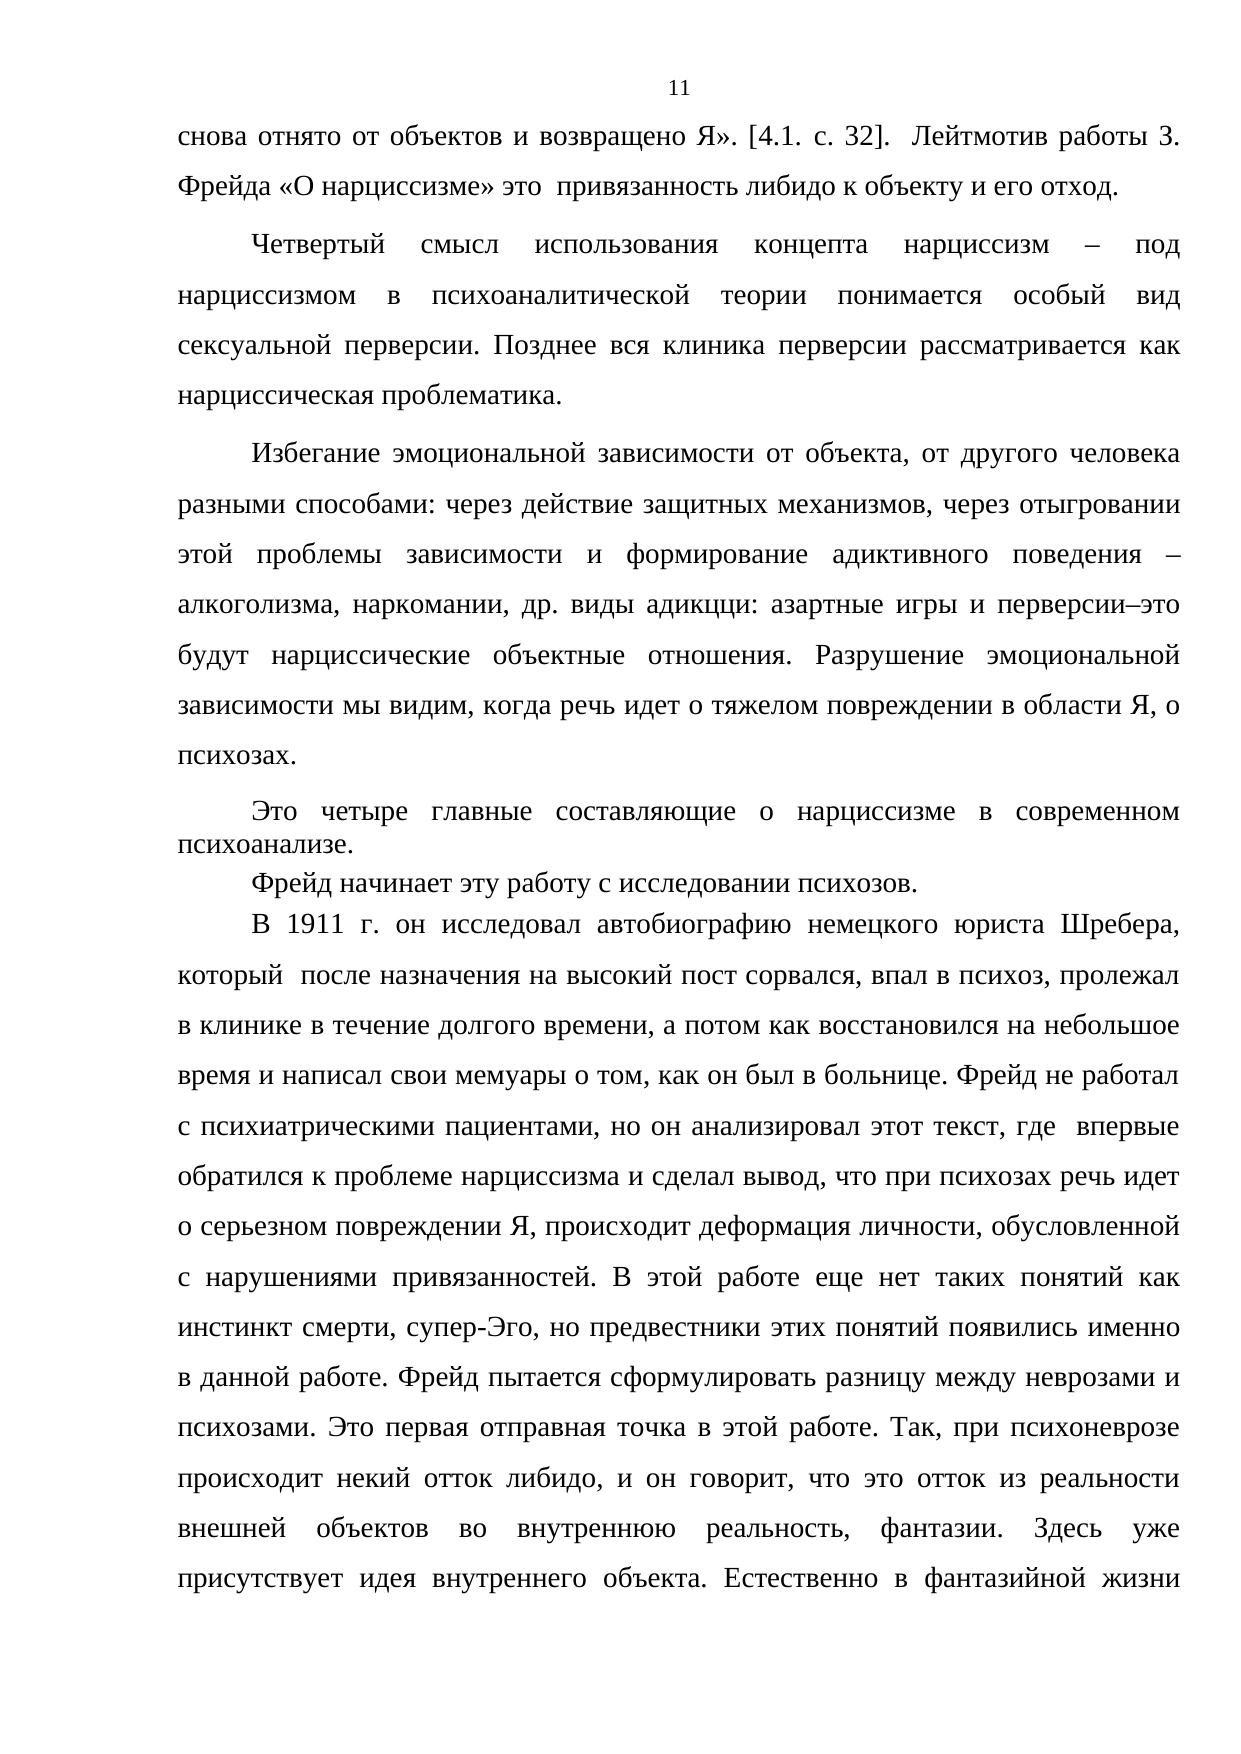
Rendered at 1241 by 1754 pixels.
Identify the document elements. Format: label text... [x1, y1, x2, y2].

text Это четыре главные составляющие о нарциссизме в современном психоанализе. [177, 793, 1181, 860]
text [177, 906, 1181, 1594]
text Четвертый смысл использования концепта нарциссизм – под нарциссизмом в психоаналитической теории понимается особый вид сексуальной перверсии. Позднее вся клиника перверсии рассматривается как нарциссическая проблематика. [177, 227, 1181, 411]
text Избегание эмоциональной зависимости от объекта, от другого человека разными способами: через действие защитных механизмов, через отыгровании этой проблемы зависимости и формирование адиктивного поведения – алкоголизма, наркомании, др. виды адикцци: азартные игры и перверсии–это будут нарциссические объектные отношения. Разрушение эмоциональной зависимости мы видим, когда речь идет о тяжелом повреждении в области Я, о психозах. [177, 436, 1181, 771]
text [177, 118, 1181, 202]
text Фрейд начинает эту работу с исследовании психозов. [177, 865, 1181, 899]
